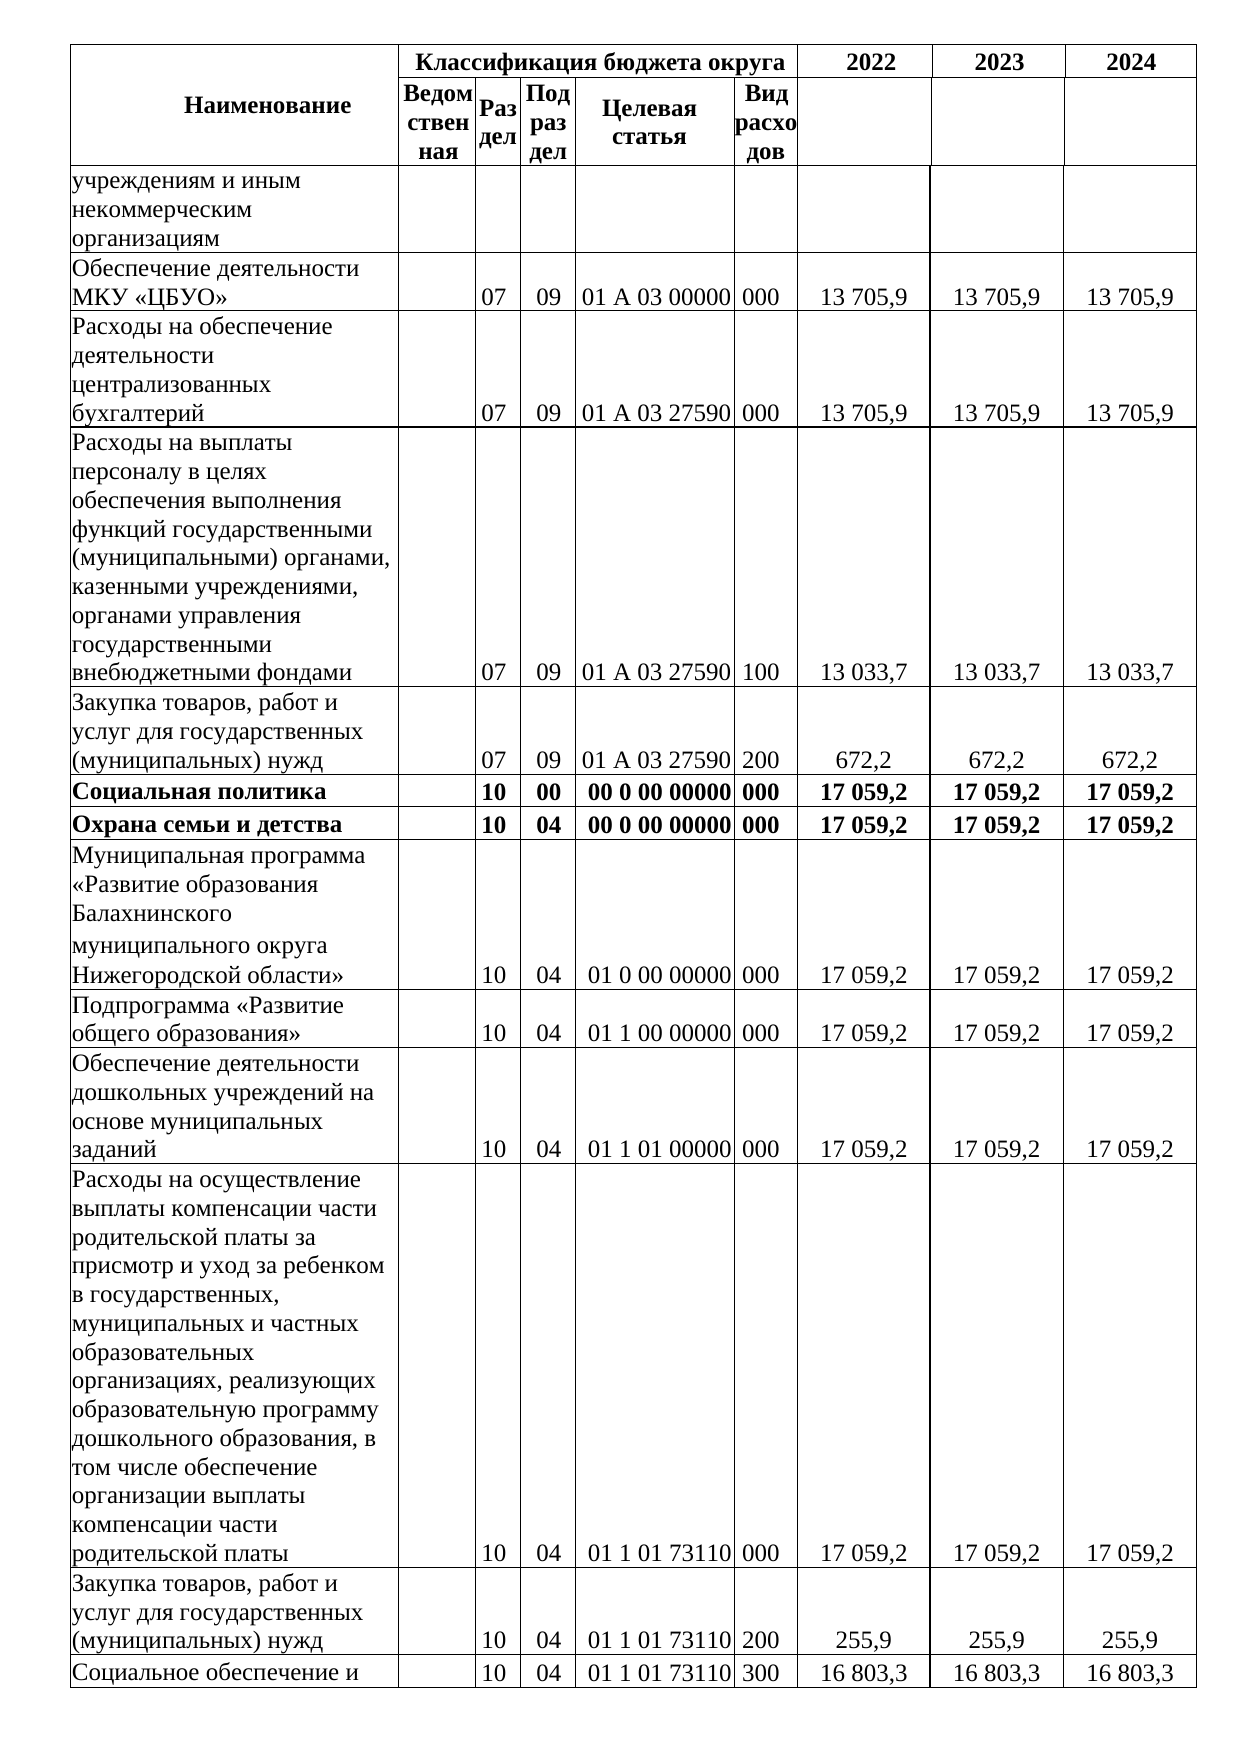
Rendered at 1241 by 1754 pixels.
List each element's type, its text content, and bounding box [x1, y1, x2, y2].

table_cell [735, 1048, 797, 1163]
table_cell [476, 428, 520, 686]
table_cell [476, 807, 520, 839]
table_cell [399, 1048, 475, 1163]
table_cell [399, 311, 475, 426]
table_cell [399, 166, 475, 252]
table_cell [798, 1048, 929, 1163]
table_cell Раз дел [476, 78, 520, 164]
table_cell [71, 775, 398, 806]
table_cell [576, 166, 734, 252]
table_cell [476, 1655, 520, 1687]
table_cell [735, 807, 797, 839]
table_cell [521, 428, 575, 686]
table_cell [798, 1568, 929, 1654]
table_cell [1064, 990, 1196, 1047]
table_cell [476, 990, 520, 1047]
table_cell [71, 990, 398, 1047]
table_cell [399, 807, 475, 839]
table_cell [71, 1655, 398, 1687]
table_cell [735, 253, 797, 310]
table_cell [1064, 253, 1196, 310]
table_header 2024 [1066, 45, 1196, 77]
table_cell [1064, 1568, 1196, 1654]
table_header 2023 [933, 45, 1065, 77]
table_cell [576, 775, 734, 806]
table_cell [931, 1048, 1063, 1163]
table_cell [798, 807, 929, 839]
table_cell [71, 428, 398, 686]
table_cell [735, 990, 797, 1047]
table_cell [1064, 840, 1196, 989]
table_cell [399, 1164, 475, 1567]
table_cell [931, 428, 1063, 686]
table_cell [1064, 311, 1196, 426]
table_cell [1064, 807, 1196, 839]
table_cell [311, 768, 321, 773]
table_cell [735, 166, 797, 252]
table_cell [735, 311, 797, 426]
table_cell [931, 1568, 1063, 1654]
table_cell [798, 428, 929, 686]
table_cell Под раз дел [521, 78, 575, 164]
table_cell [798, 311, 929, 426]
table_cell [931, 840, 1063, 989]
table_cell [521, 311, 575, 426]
table_header 2022 [798, 45, 932, 77]
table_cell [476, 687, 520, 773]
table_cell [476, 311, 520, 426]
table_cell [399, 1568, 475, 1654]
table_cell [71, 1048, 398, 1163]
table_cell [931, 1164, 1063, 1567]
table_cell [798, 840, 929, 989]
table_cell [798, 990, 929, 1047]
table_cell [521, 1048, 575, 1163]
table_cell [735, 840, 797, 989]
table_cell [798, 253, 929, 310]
table_cell [932, 78, 1064, 164]
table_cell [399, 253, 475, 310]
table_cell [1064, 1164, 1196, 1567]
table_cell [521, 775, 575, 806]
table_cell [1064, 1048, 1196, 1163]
table_cell Целевая статья [576, 78, 734, 164]
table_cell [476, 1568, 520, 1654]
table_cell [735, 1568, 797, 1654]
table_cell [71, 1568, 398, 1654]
table_cell Ведом ствен ная [399, 78, 475, 164]
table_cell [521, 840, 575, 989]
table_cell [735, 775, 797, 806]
table_cell [1065, 78, 1196, 164]
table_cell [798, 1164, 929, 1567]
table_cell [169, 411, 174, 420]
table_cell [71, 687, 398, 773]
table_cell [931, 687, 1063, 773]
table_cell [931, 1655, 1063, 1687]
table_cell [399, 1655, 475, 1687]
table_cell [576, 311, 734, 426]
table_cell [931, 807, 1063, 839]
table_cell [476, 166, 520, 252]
table_cell Вид расхо дов [735, 78, 797, 164]
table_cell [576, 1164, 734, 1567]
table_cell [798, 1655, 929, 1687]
table_header Классификация бюджета округа [399, 45, 797, 77]
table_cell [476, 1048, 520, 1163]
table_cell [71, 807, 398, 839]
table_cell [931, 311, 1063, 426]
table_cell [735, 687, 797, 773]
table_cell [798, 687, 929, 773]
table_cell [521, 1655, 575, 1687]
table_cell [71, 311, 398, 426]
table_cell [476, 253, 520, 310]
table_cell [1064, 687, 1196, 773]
table_cell [798, 78, 931, 164]
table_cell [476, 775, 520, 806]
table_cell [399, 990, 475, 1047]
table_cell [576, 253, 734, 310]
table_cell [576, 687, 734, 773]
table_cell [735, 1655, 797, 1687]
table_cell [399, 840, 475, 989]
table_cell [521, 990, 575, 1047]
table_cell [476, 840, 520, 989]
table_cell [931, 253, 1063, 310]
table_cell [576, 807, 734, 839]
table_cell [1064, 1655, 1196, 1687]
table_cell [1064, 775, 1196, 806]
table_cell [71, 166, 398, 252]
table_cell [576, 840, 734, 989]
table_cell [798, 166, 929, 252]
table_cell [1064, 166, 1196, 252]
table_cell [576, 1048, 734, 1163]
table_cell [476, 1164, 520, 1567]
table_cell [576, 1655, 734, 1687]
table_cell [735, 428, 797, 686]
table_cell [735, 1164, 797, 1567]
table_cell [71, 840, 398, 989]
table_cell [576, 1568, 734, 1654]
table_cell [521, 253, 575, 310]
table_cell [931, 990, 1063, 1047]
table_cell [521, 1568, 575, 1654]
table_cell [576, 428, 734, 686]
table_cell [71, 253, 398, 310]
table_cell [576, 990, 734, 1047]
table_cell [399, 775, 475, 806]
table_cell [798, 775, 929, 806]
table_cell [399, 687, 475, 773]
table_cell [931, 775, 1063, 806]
table_header Наименование [71, 45, 398, 164]
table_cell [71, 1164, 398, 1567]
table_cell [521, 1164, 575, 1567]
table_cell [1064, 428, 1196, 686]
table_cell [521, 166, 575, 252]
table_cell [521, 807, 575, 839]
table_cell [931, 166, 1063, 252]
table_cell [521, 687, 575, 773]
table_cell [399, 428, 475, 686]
